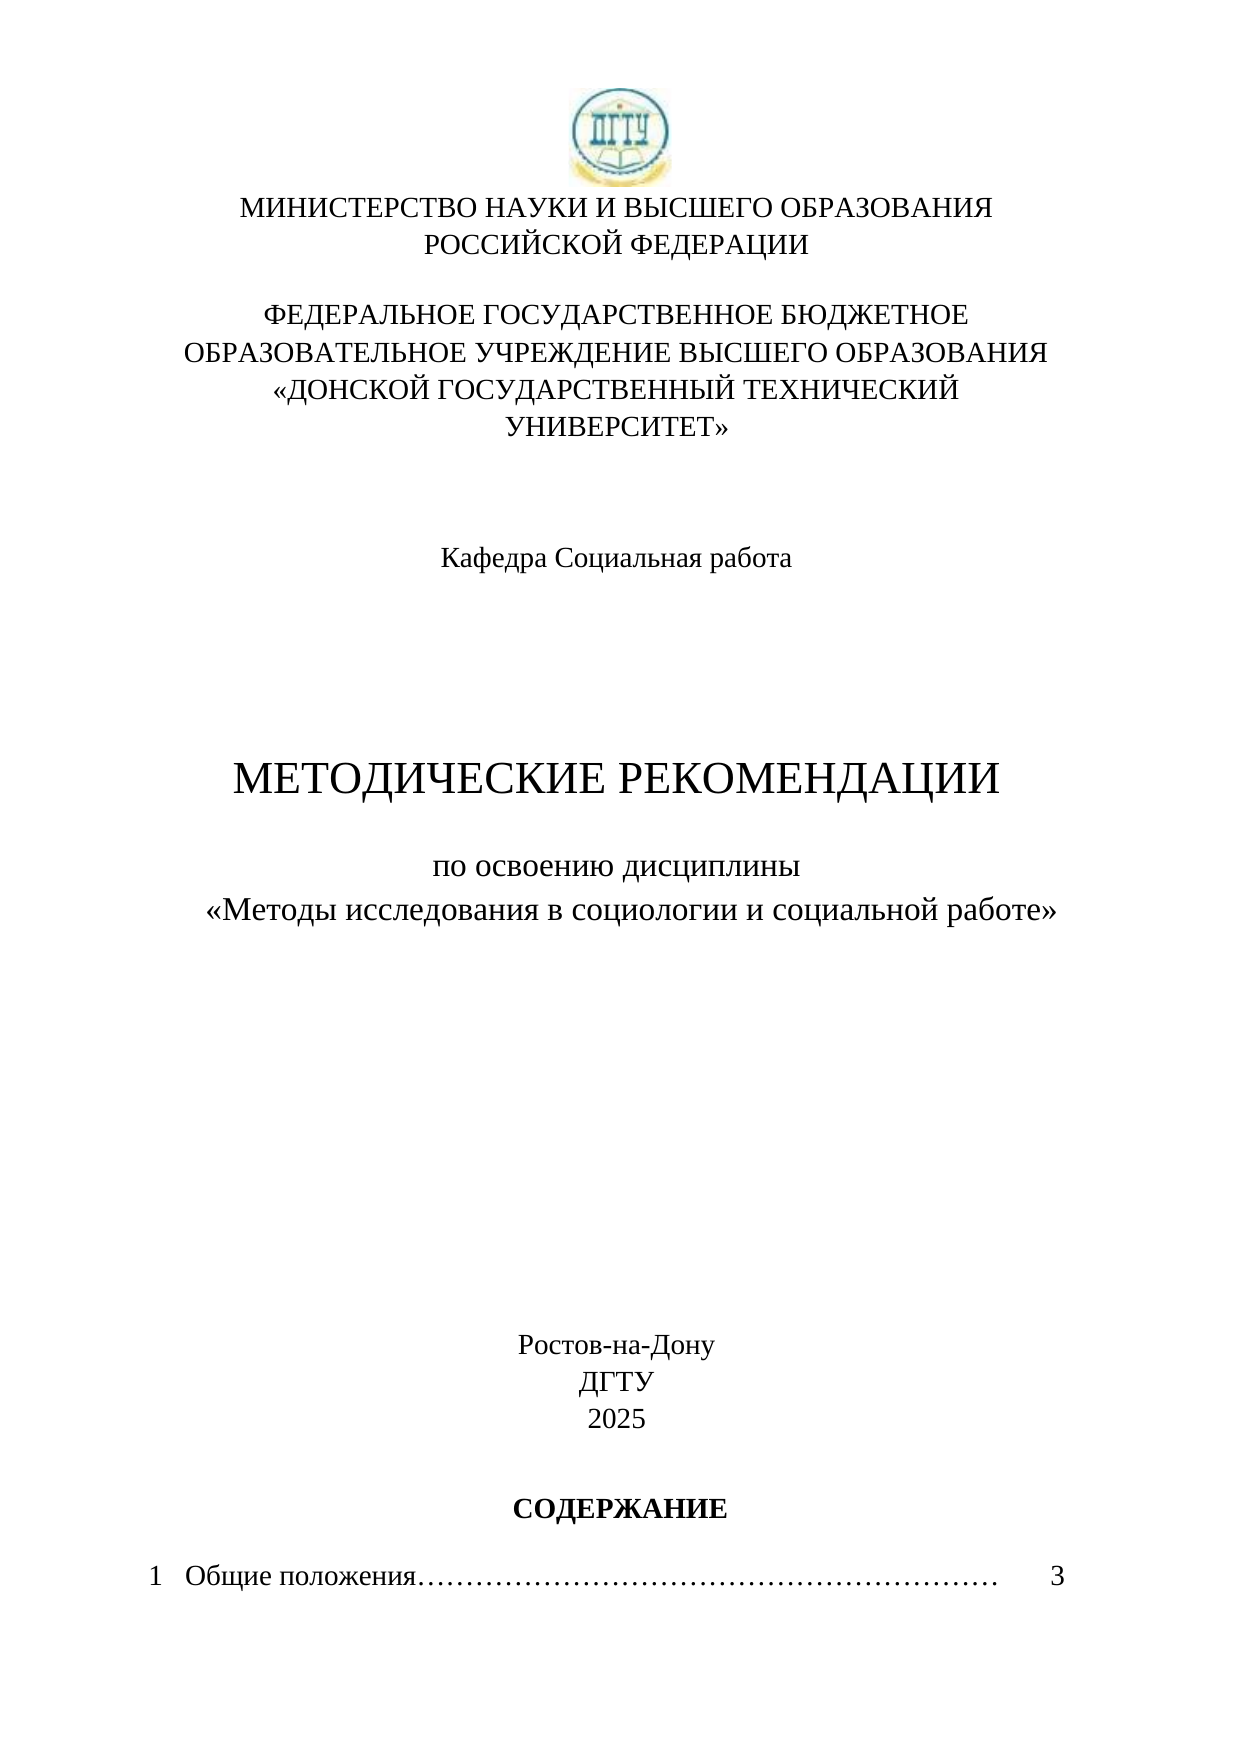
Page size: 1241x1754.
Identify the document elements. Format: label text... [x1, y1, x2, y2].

table_header Общие положения…………………………………………………… [174, 1558, 1029, 1605]
text ФЕДЕРАЛЬНОЕ ГОСУДАРСТВЕННОЕ БЮДЖЕТНОЕ [170, 297, 1063, 331]
table_header 3 [1029, 1558, 1086, 1605]
text ДГТУ [170, 1364, 1063, 1398]
text ОБРАЗОВАТЕЛЬНОЕ УЧРЕЖДЕНИЕ ВЫСШЕГО ОБРАЗОВАНИЯ [170, 335, 1063, 368]
picture [568, 88, 672, 187]
text МЕТОДИЧЕСКИЕ РЕКОМЕНДАЦИИ [118, 750, 1115, 803]
text «ДОНСКОЙ ГОСУДАРСТВЕННЫЙ ТЕХНИЧЕСКИЙ УНИВЕРСИТЕТ» [170, 372, 1062, 443]
text МИНИСТЕРСТВО НАУКИ И ВЫСШЕГО ОБРАЗОВАНИЯ [170, 190, 1063, 223]
text «Методы исследования в социологии и социальной работе» [141, 889, 1122, 928]
text СОДЕРЖАНИЕ [118, 1491, 1122, 1524]
text 2025 [170, 1402, 1063, 1435]
text Ростов-на-Дону [170, 1327, 1063, 1360]
table_header 1 [118, 1558, 174, 1605]
text РОССИЙСКОЙ ФЕДЕРАЦИИ [170, 227, 1063, 261]
text Кафедра Социальная работа [170, 540, 1063, 573]
text по освоению дисциплины [118, 845, 1115, 883]
